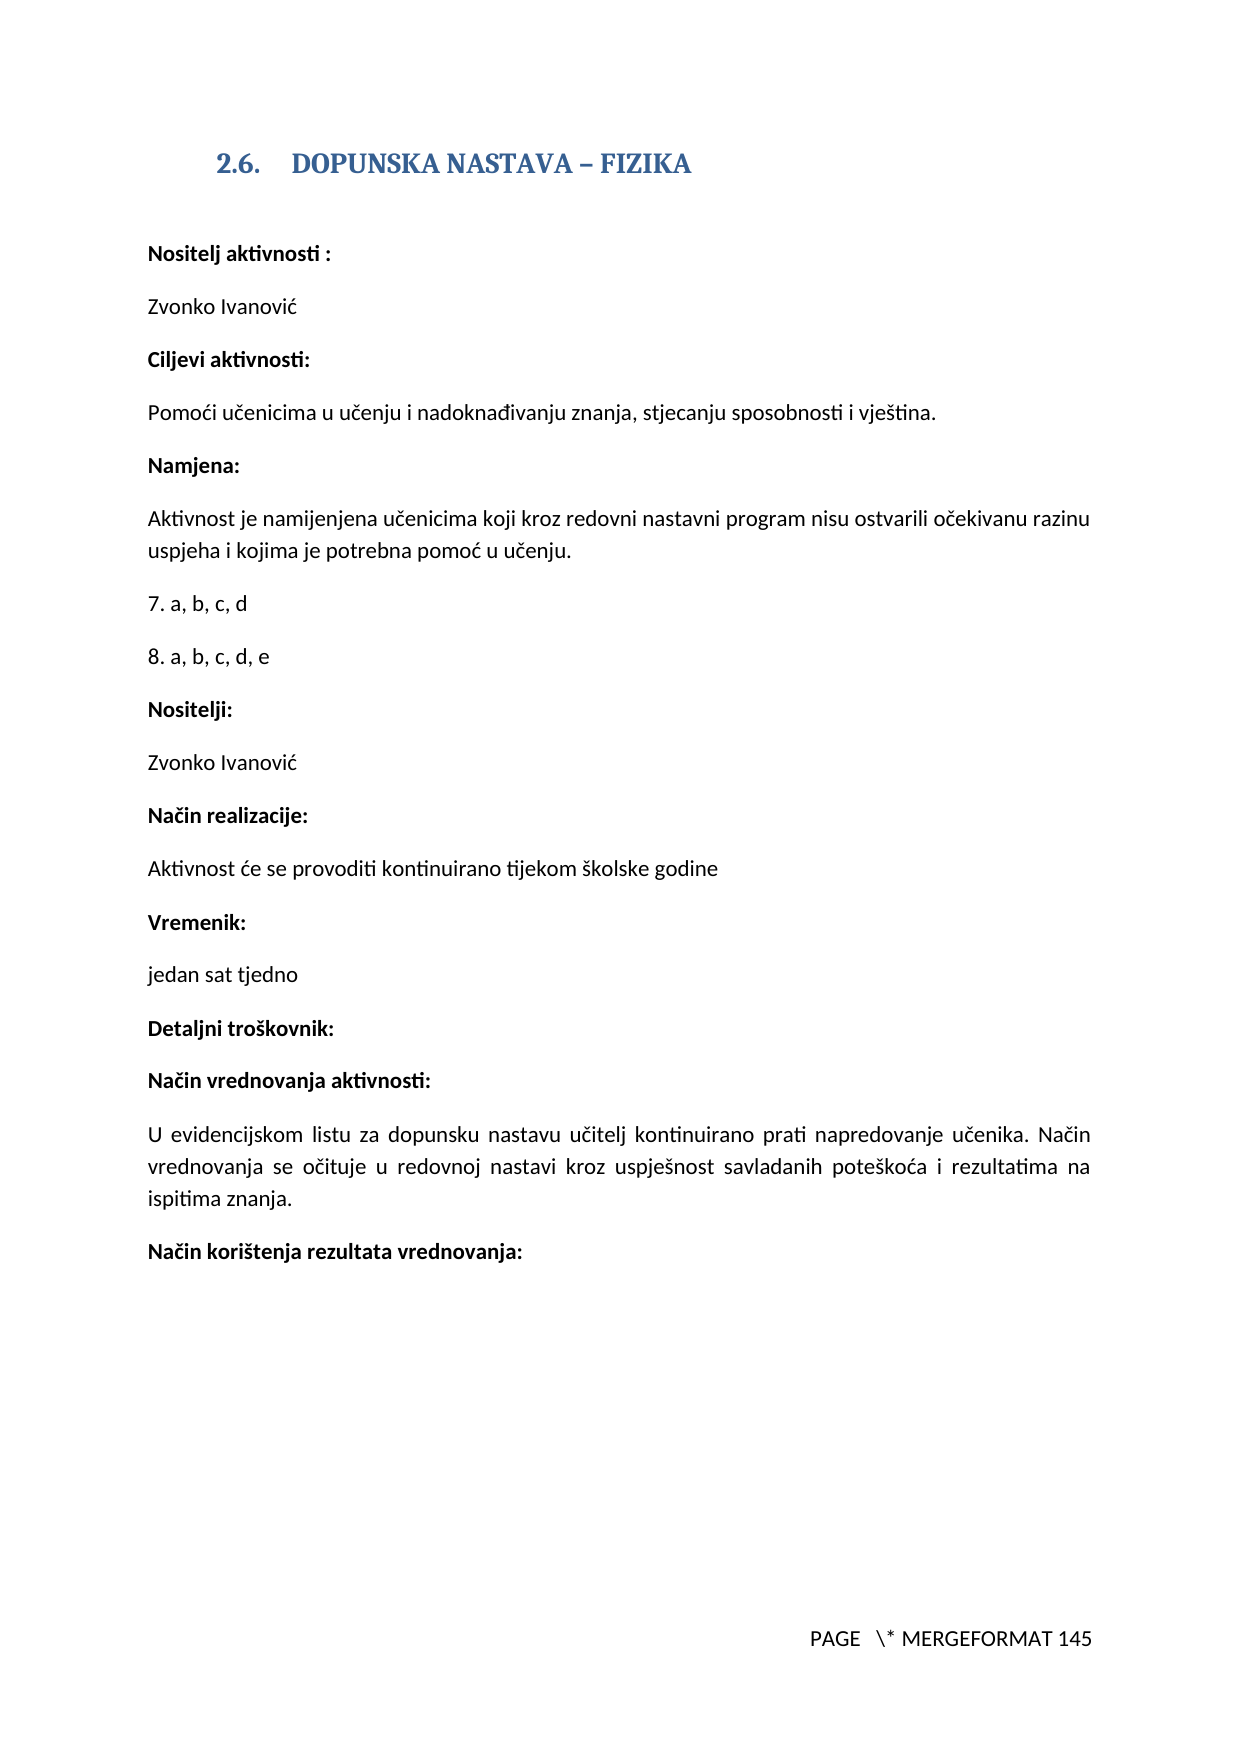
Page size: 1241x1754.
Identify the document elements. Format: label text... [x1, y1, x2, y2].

text Aktivnost će se provoditi kontinuirano tijekom školske godine [148, 854, 1093, 883]
text Vremenik: [148, 908, 1093, 936]
text Nositelj aktivnosti : [148, 239, 1093, 267]
text 7. a, b, c, d [148, 589, 1093, 617]
text 8. a, b, c, d, e [148, 642, 1093, 671]
text U evidencijskom listu za dopunsku nastavu učitelj kontinuirano prati napredovanje učenika. Način vrednovanja se očituje u redovnoj nastavi kroz uspješnost savladanih poteškoća i rezultatima na ispitima znanja. [148, 1120, 1093, 1212]
text Način vrednovanja aktivnosti: [148, 1067, 1093, 1095]
text Način korištenja rezultata vrednovanja: [148, 1237, 1093, 1265]
text Zvonko Ivanović [148, 292, 1093, 320]
subtitle DOPUNSKA NASTAVA – FIZIKA [216, 148, 1093, 181]
text Detaljni troškovnik: [148, 1014, 1093, 1042]
text Nositelji: [148, 696, 1093, 723]
text jedan sat tjedno [148, 961, 1093, 989]
text Zvonko Ivanović [148, 748, 1093, 777]
text Ciljevi aktivnosti: [148, 345, 1093, 373]
text Način realizacije: [148, 802, 1093, 829]
text Pomoći učenicima u učenju i nadoknađivanju znanja, stjecanju sposobnosti i vještina. [148, 398, 1093, 426]
text Aktivnost je namijenjena učenicima koji kroz redovni nastavni program nisu ostvarili očekivanu razinu uspjeha i kojima je potrebna pomoć u učenju. [148, 504, 1093, 564]
text Namjena: [148, 451, 1093, 479]
